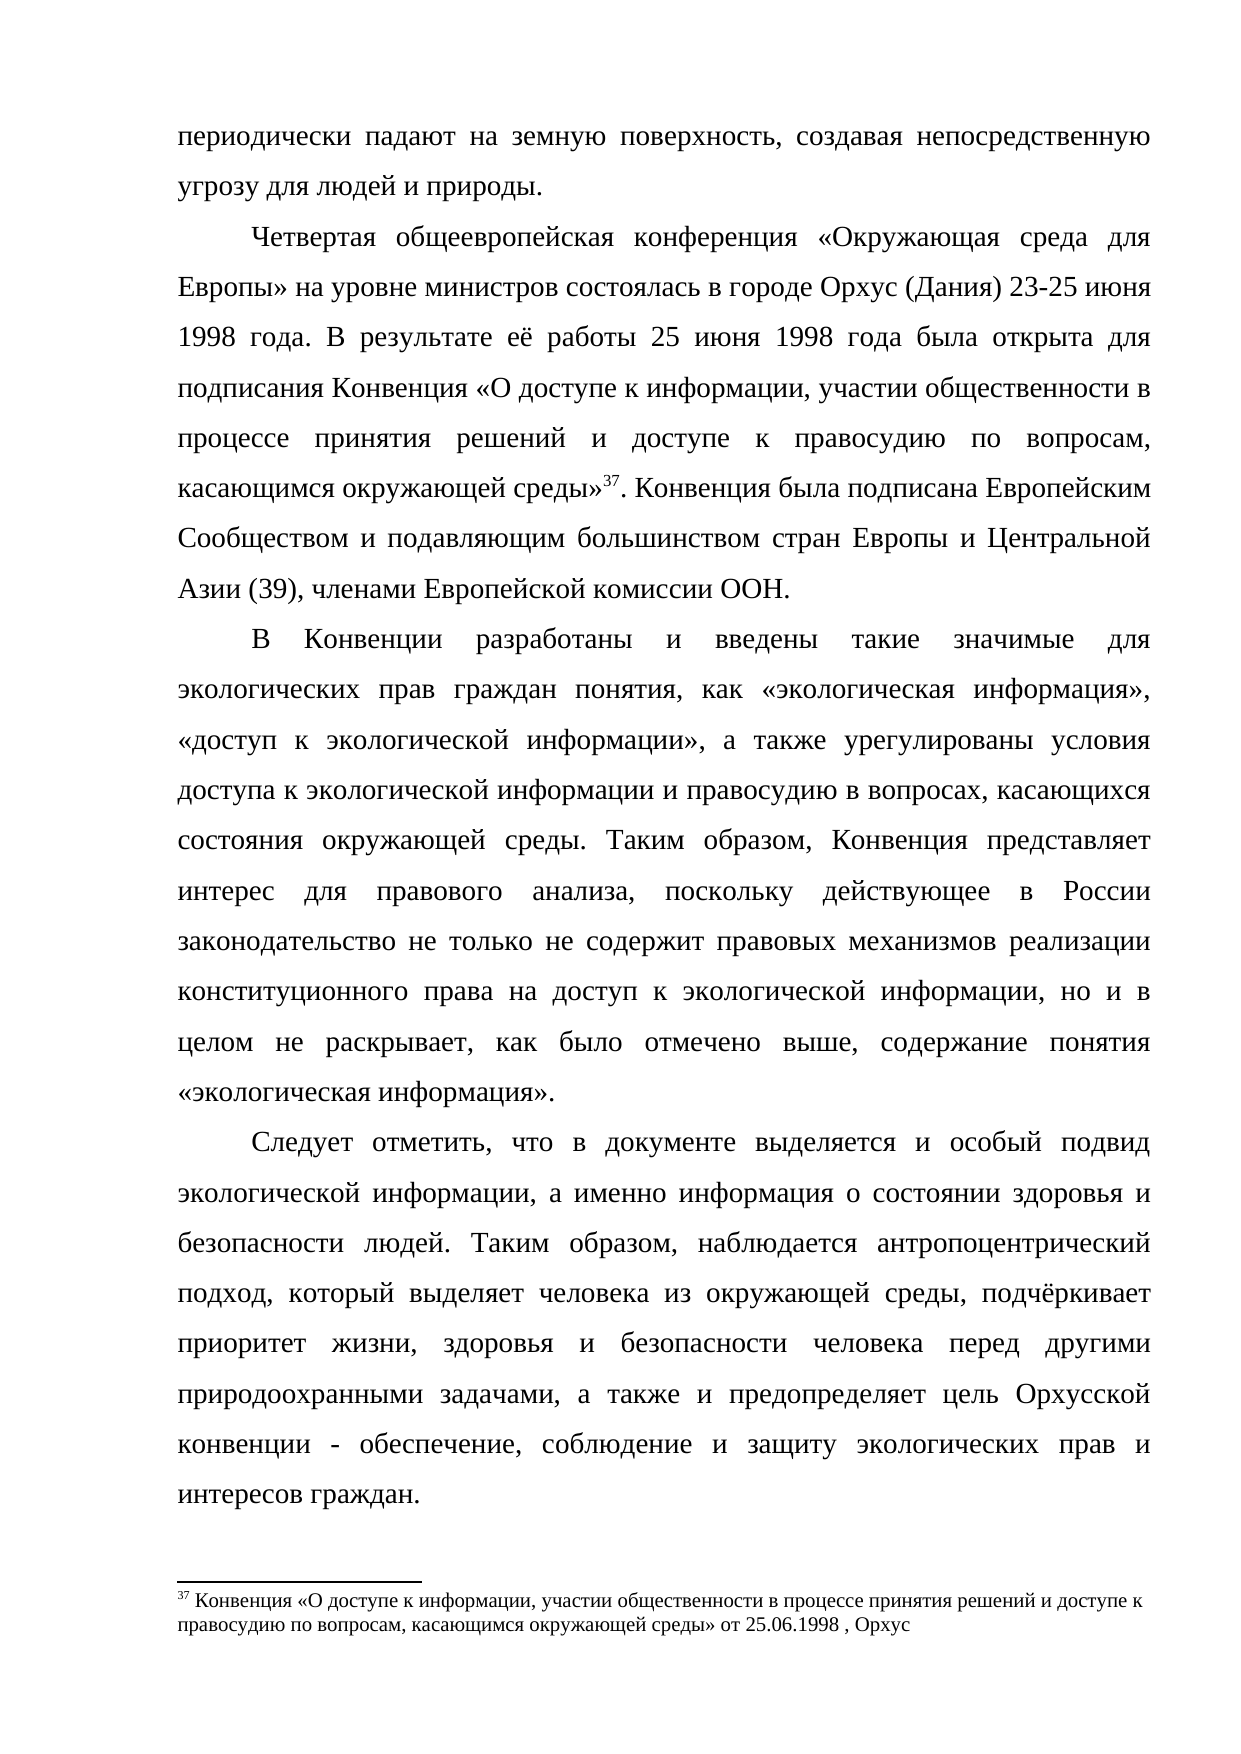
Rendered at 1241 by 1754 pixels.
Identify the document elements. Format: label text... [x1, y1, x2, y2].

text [177, 118, 1152, 202]
text В Конвенции разработаны и введены такие значимые для экологических прав граждан понятия, как «экологическая информация», «доступ к экологической информации», а также урегулированы условия доступа к экологической информации и правосудию в вопросах, касающихся состояния окружающей среды. Таким образом, Конвенция представляет интерес для правового анализа, поскольку действующее в России законодательство не только не содержит правовых механизмов реализации конституционного права на доступ к экологической информации, но и в целом не раскрывает, как было отмечено выше, содержание понятия «экологическая информация». [177, 621, 1152, 1108]
text Следует отметить, что в документе выделяется и особый подвид экологической информации, а именно информация о состоянии здоровья и безопасности людей. Таким образом, наблюдается антропоцентрический подход, который выделяет человека из окружающей среды, подчёркивает приоритет жизни, здоровья и безопасности человека перед другими природоохранными задачами, а также и предопределяет цель Орхусской конвенции - обеспечение, соблюдение и защиту экологических прав и интересов граждан. [177, 1124, 1152, 1510]
text Четвертая общеевропейская конференция «Окружающая среда для Европы» на уровне министров состоялась в городе Орхус (Дания) 23-25 июня 1998 года. В результате её работы 25 июня 1998 года была открыта для подписания Конвенция «О доступе к информации, участии общественности в процессе принятия решений и доступе к правосудию по вопросам, касающимся окружающей среды». Конвенция была подписана Европейским Сообществом и подавляющим большинством стран Европы и Центральной Азии (39), членами Европейской комиссии ООН. [177, 219, 1152, 604]
